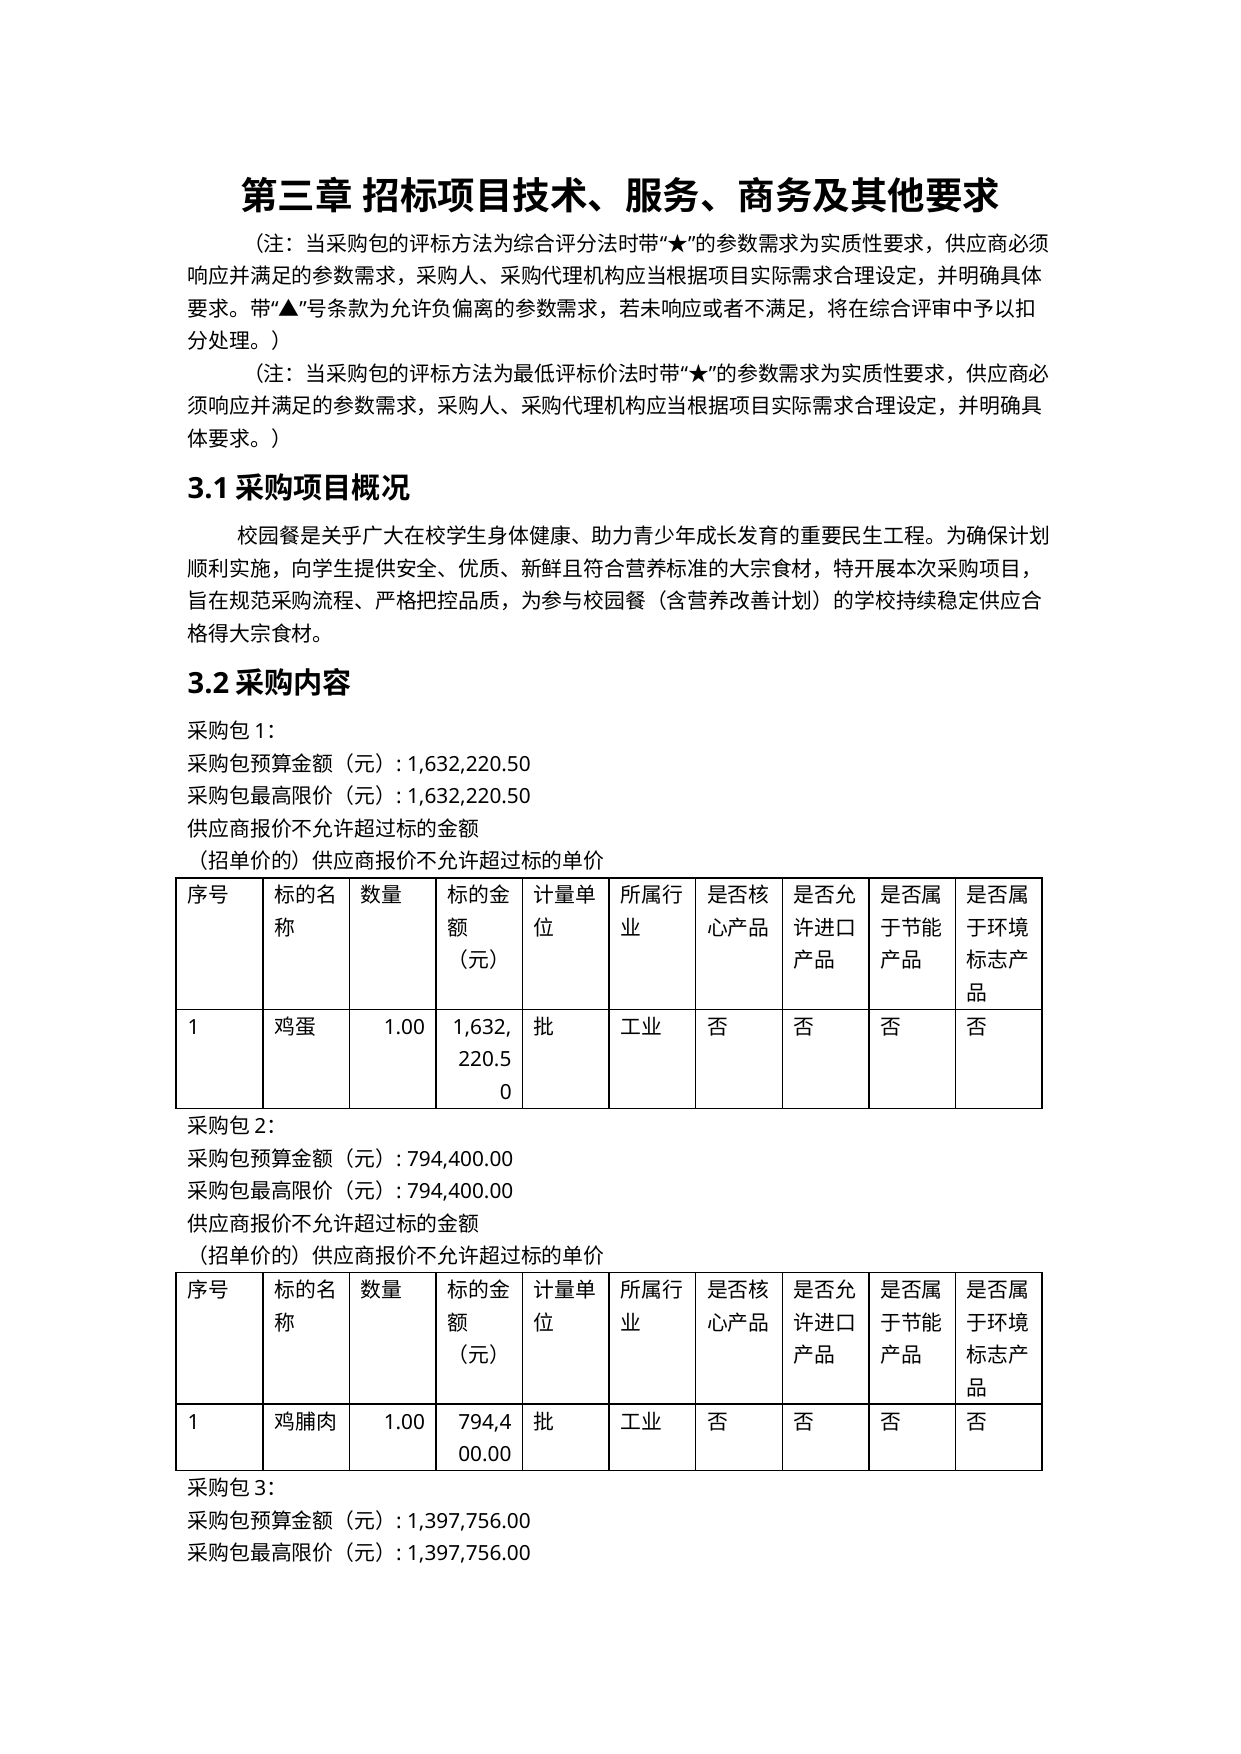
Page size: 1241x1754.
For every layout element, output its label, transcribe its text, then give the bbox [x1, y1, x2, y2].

table_cell 鸡脯肉 [264, 1405, 349, 1470]
table_cell 否 [696, 1010, 782, 1108]
table_cell 否 [870, 1010, 955, 1108]
table_cell 批 [523, 1405, 608, 1470]
text 采购包预算金额（元）: 1,632,220.50 [187, 747, 1053, 779]
text 采购包2： [187, 1109, 1053, 1142]
table_cell 1 [177, 1405, 262, 1470]
table_header 所属行业 [610, 1273, 695, 1403]
text 3.2采购内容 [187, 649, 1053, 714]
table_header 数量 [350, 879, 435, 1008]
table_cell 1,632,220.50 [437, 1010, 522, 1108]
table_cell 否 [956, 1405, 1041, 1470]
table_header 计量单位 [523, 1273, 608, 1403]
table_header 序号 [177, 1273, 262, 1403]
text 第三章 招标项目技术、服务、商务及其他要求 [187, 162, 1053, 227]
table_header 数量 [350, 1273, 435, 1403]
table_cell 794,400.00 [437, 1405, 522, 1470]
table_header 是否核心产品 [696, 1273, 782, 1403]
text （招单价的）供应商报价不允许超过标的单价 [187, 1239, 1053, 1272]
table_cell 1.00 [350, 1010, 435, 1108]
table_cell 1.00 [350, 1405, 435, 1470]
table_header 是否属于节能产品 [870, 1273, 955, 1403]
text 采购包最高限价（元）: 794,400.00 [187, 1174, 1053, 1207]
table_header 计量单位 [523, 879, 608, 1008]
table_cell 1 [177, 1010, 262, 1108]
table_cell 否 [783, 1010, 868, 1108]
text 采购包3： [187, 1471, 1053, 1504]
table_header 标的名称 [264, 1273, 349, 1403]
text （注：当采购包的评标方法为综合评分法时带“★”的参数需求为实质性要求，供应商必须响应并满足的参数需求，采购人、采购代理机构应当根据项目实际需求合理设定，并明确具体要求。带“▲”号条款为允许负偏离的参数需求，若未响应或者不满足，将在综合评审中予以扣分处理。） [187, 227, 1053, 357]
table_header 是否允许进口产品 [783, 1273, 868, 1403]
text 采购包1： [187, 714, 1053, 747]
text 采购包预算金额（元）: 1,397,756.00 [187, 1504, 1053, 1536]
text 采购包最高限价（元）: 1,397,756.00 [187, 1536, 1053, 1569]
text 供应商报价不允许超过标的金额 [187, 1207, 1053, 1239]
table_cell 工业 [610, 1405, 695, 1470]
table_header 序号 [177, 879, 262, 1008]
table_cell 批 [523, 1010, 608, 1108]
text 供应商报价不允许超过标的金额 [187, 812, 1053, 844]
table_cell 工业 [610, 1010, 695, 1108]
table_cell 否 [783, 1405, 868, 1470]
table_cell 否 [870, 1405, 955, 1470]
text 采购包预算金额（元）: 794,400.00 [187, 1142, 1053, 1174]
table_header 标的名称 [264, 879, 349, 1008]
text 3.1采购项目概况 [187, 454, 1053, 519]
text （招单价的）供应商报价不允许超过标的单价 [187, 844, 1053, 877]
table_header 是否属于节能产品 [870, 879, 955, 1008]
table_header 是否属于环境标志产品 [956, 879, 1041, 1008]
text （注：当采购包的评标方法为最低评标价法时带“★”的参数需求为实质性要求，供应商必须响应并满足的参数需求，采购人、采购代理机构应当根据项目实际需求合理设定，并明确具体要求。） [187, 357, 1053, 454]
table_header 是否核心产品 [696, 879, 782, 1008]
table_cell 否 [696, 1405, 782, 1470]
table_header 是否允许进口产品 [783, 879, 868, 1008]
table_cell 否 [956, 1010, 1041, 1108]
table_cell 鸡蛋 [264, 1010, 349, 1108]
table_header 标的金额 （元） [437, 879, 522, 1008]
table_header 标的金额 （元） [437, 1273, 522, 1403]
text 校园餐是关乎广大在校学生身体健康、助力青少年成长发育的重要民生工程。为确保计划顺利实施，向学生提供安全、优质、新鲜且符合营养标准的大宗食材，特开展本次采购项目，旨在规范采购流程、严格把控品质，为参与校园餐（含营养改善计划）的学校持续稳定供应合格得大宗食材。 [187, 519, 1053, 649]
text 采购包最高限价（元）: 1,632,220.50 [187, 779, 1053, 812]
table_header 所属行业 [610, 879, 695, 1008]
table_header 是否属于环境标志产品 [956, 1273, 1041, 1403]
